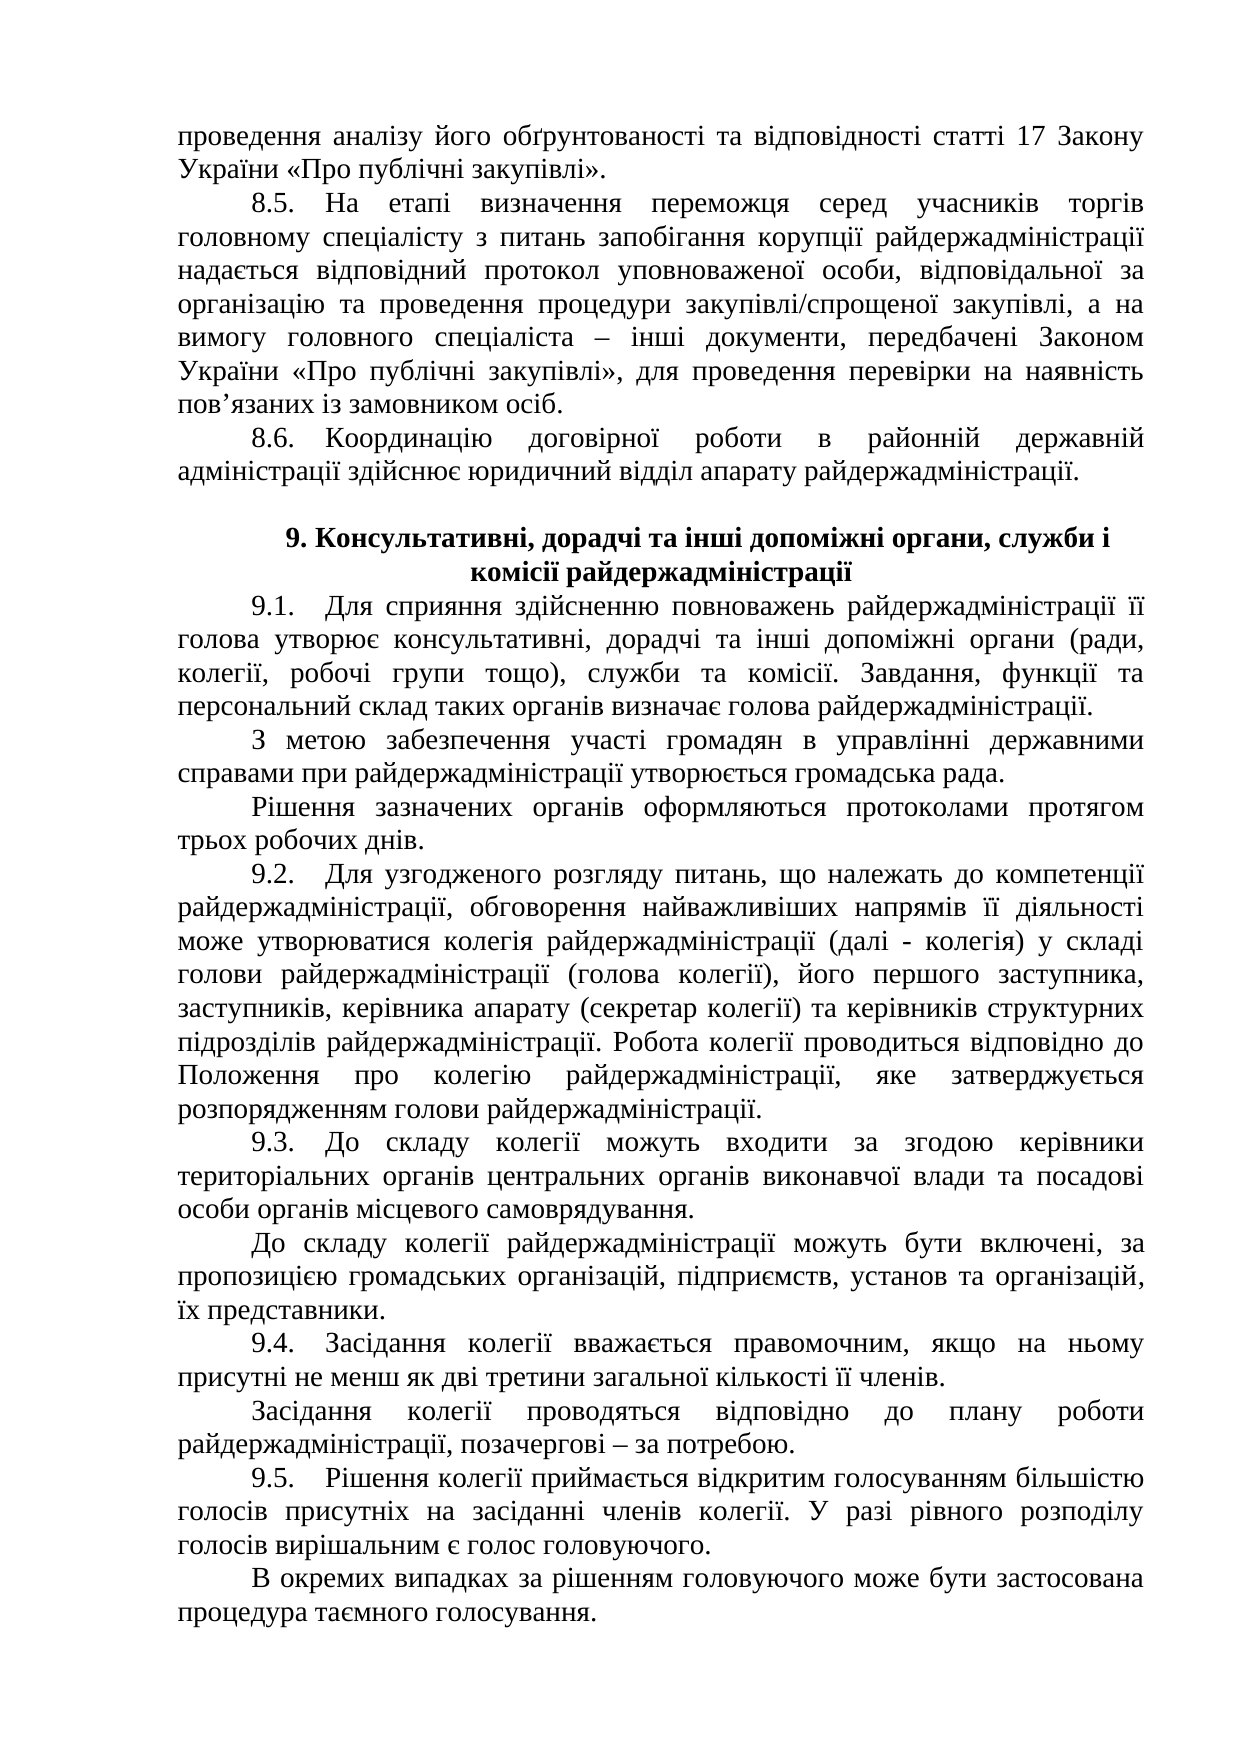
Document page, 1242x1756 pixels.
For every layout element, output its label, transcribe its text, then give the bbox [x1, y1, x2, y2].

text 9.2. Для узгодженого розгляду питань, що належать до компетенції райдержадміністрації, обговорення найважливіших напрямів її діяльності може утворюватися колегія райдержадміністрації (далі - колегія) у складі голови райдержадміністрації (голова колегії), його першого заступника, заступників, керівника апарату (секретар колегії) та керівників структурних підрозділів райдержадміністрації. Робота колегії проводиться відповідно до Положення про колегію райдержадміністрації, яке затверджується розпорядженням голови райдержадміністрації. [177, 856, 1145, 1124]
text Рішення зазначених органів оформляються протоколами протягом трьох робочих днів. [177, 789, 1145, 856]
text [177, 118, 1145, 185]
text 9.4. Засідання колегії вважається правомочним, якщо на ньому присутні не менш як дві третини загальної кількості її членів. [177, 1326, 1145, 1393]
text 8.6. Координацію договірної роботи в районній державній адміністрації здійснює юридичний відділ апарату райдержадміністрації. [177, 420, 1145, 487]
text 8.5. На етапі визначення переможця серед учасників торгів головному спеціалісту з питань запобігання корупції райдержадміністрації надається відповідний протокол уповноваженої особи, відповідальної за організацію та проведення процедури закупівлі/спрощеної закупівлі, а на вимогу головного спеціаліста – інші документи, передбачені Законом України «Про публічні закупівлі», для проведення перевірки на наявність пов’язаних із замовником осіб. [177, 185, 1145, 420]
text 9.5. Рішення колегії приймається відкритим голосуванням більшістю голосів присутніх на засіданні членів колегії. У разі рівного розподілу голосів вирішальним є голос головуючого. [177, 1460, 1145, 1560]
text До складу колегії райдержадміністрації можуть бути включені, за пропозицією громадських організацій, підприємств, установ та організацій, їх представники. [177, 1225, 1145, 1326]
text З метою забезпечення участі громадян в управлінні державними справами при райдержадміністрації утворюється громадська рада. [177, 722, 1145, 789]
text 9. Консультативні, дорадчі та інші допоміжні органи, служби і комісії райдержадміністрації [177, 521, 1145, 588]
text Засідання колегії проводяться відповідно до плану роботи райдержадміністрації, позачергові – за потребою. [177, 1393, 1145, 1460]
text В окремих випадках за рішенням головуючого може бути застосована процедура таємного голосування. [177, 1560, 1145, 1627]
text 9.1. Для сприяння здійсненню повноважень райдержадміністрації її голова утворює консультативні, дорадчі та інші допоміжні органи (ради, колегії, робочі групи тощо), служби та комісії. Завдання, функції та персональний склад таких органів визначає голова райдержадміністрації. [177, 588, 1145, 722]
text 9.3. До складу колегії можуть входити за згодою керівники територіальних органів центральних органів виконавчої влади та посадові особи органів місцевого самоврядування. [177, 1124, 1145, 1225]
